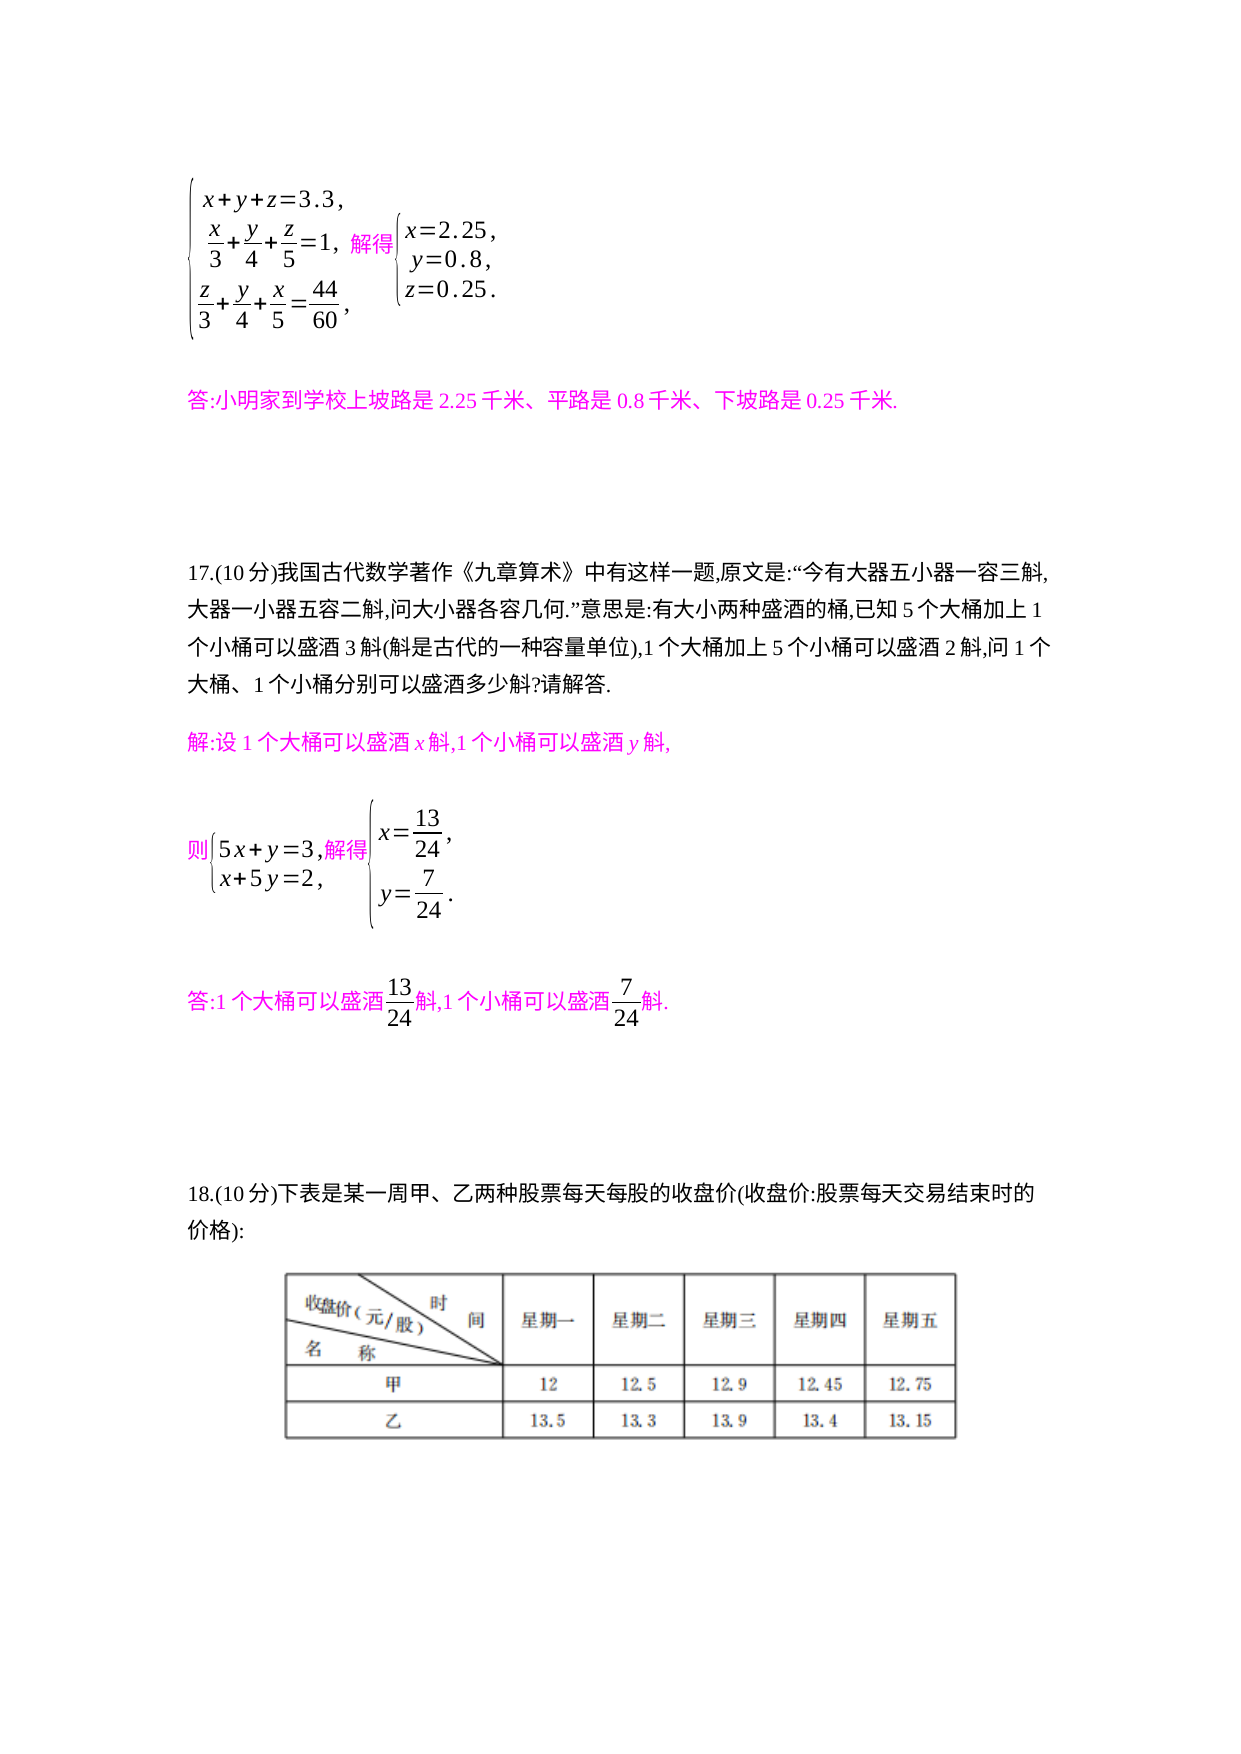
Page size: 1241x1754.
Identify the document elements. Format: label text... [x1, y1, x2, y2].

text 18.(10分)下表是某一周甲、乙两种股票每天每股的收盘价(收盘价:股票每天交易结束时的价格): [187, 1175, 1053, 1245]
text 则解得 [187, 783, 1053, 945]
text 解:设1个大桶可以盛酒x斛,1个小桶可以盛酒y斛, [187, 724, 1053, 757]
text 答:小明家到学校上坡路是2.25千米、平路是0.8千米、下坡路是0.25千米. [187, 382, 1053, 415]
text 17.(10分)我国古代数学著作《九章算术》中有这样一题,原文是:“今有大器五小器一容三斛,大器一小器五容二斛,问大小器各容几何.”意思是:有大小两种盛酒的桶,已知5个大桶加上1个小桶可以盛酒3斛(斛是古代的一种容量单位),1个大桶加上5个小桶可以盛酒2斛,问1个大桶、1个小桶分别可以盛酒多少斛?请解答. [187, 555, 1053, 699]
text 解得 [187, 162, 1053, 357]
text 答:1个大桶可以盛酒斛,1个小桶可以盛酒斛. [187, 971, 1053, 1036]
picture [280, 1270, 960, 1443]
